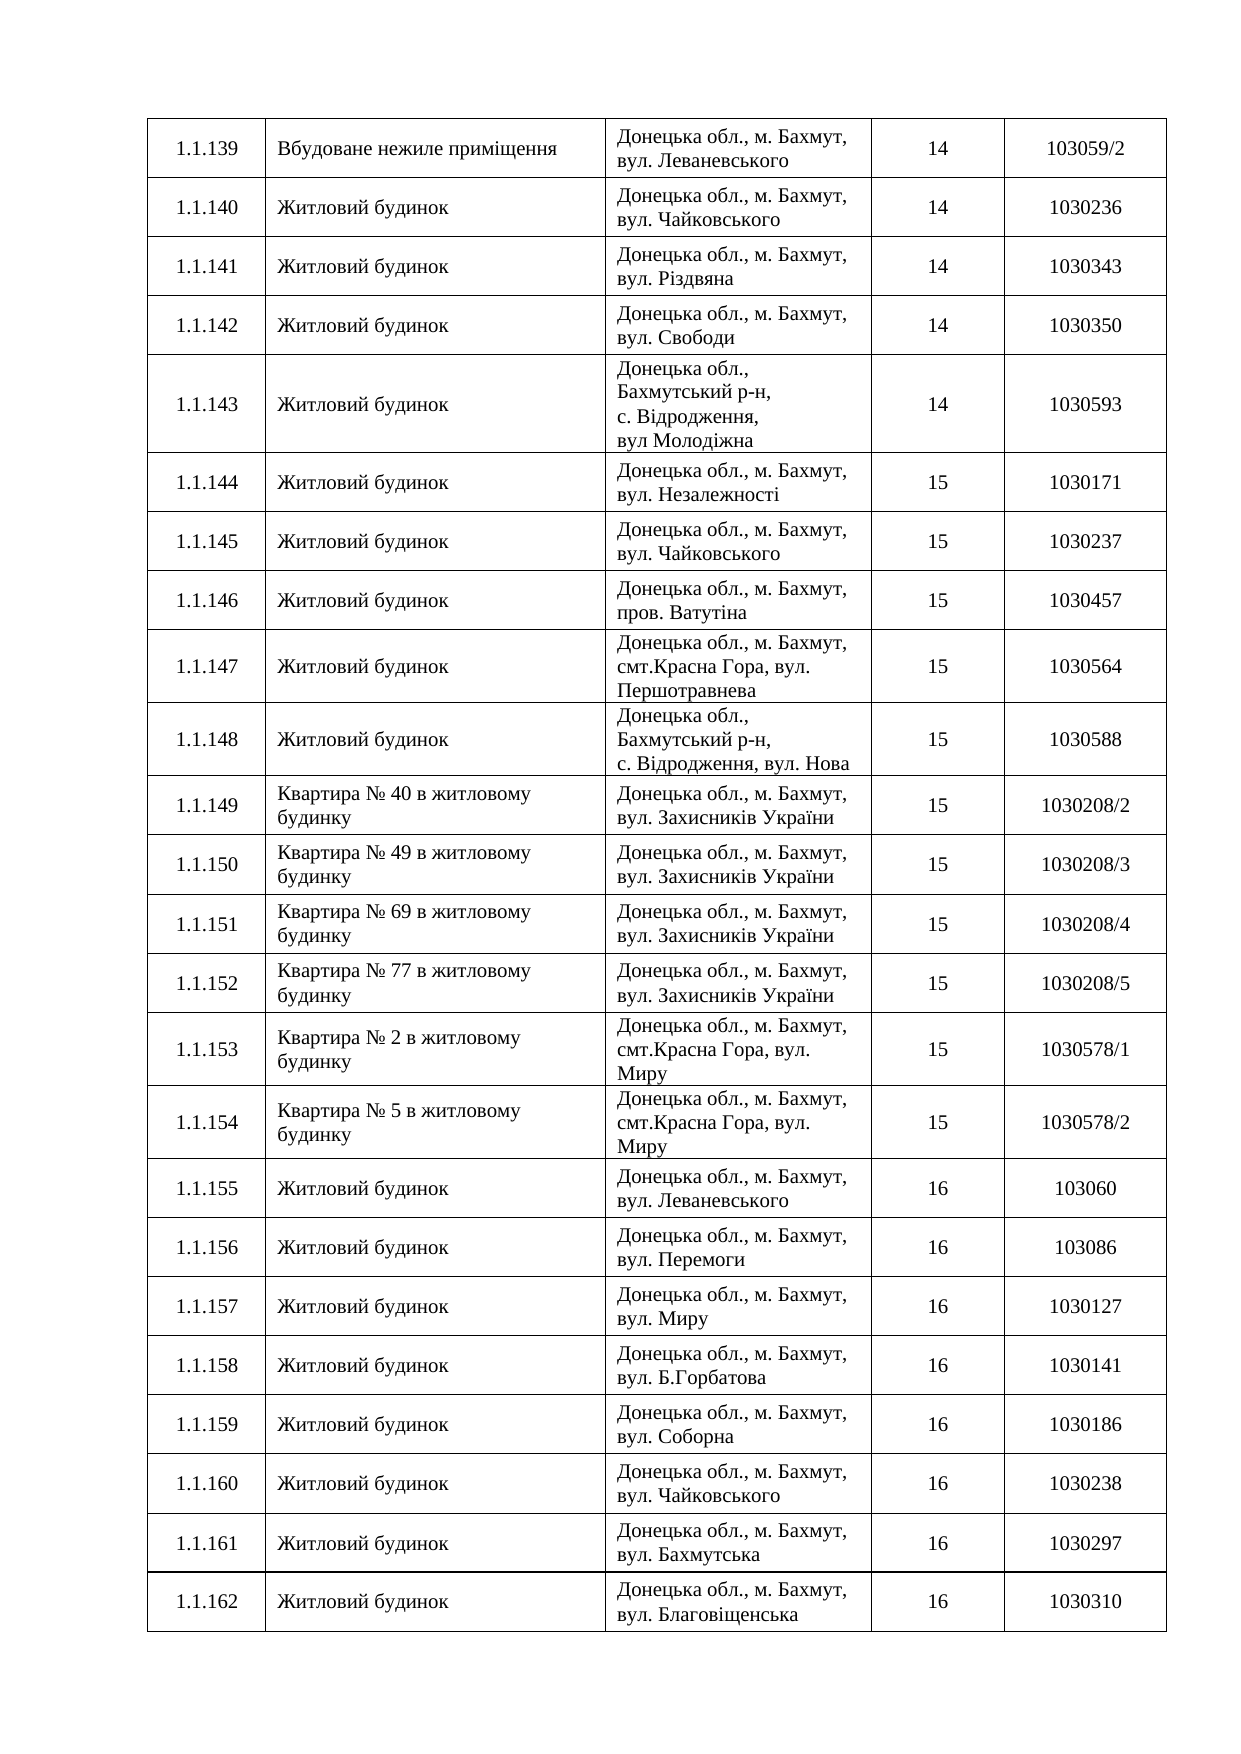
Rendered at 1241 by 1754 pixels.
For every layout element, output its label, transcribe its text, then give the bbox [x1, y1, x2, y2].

table_cell 16 [872, 1277, 1004, 1335]
table_cell Житловий будинок [266, 296, 605, 354]
table_cell Донецька обл., м. Бахмут, вул. Свободи [606, 296, 871, 354]
table_cell 1.1.141 [148, 237, 265, 295]
table_cell Квартира № 69 в житловому будинку [266, 895, 605, 952]
table_cell Житловий будинок [266, 1277, 605, 1335]
table_cell 15 [872, 1086, 1004, 1158]
table_cell 1030343 [1005, 237, 1166, 295]
table_cell 15 [872, 571, 1004, 629]
table_cell 15 [872, 453, 1004, 511]
table_cell 1.1.140 [148, 178, 265, 236]
table_cell 1030238 [1005, 1454, 1166, 1512]
table_cell 1030564 [1005, 630, 1166, 702]
table_cell 1.1.149 [148, 776, 265, 834]
table_cell Донецька обл., м. Бахмут, вул. Благовіщенська [606, 1573, 871, 1631]
table_cell Донецька обл., м. Бахмут, вул. Незалежності [606, 453, 871, 511]
table_cell 16 [872, 1514, 1004, 1571]
table_cell 103060 [1005, 1159, 1166, 1217]
table_cell Донецька обл., м. Бахмут, вул. Леваневського [606, 1159, 871, 1217]
table_cell 1.1.151 [148, 895, 265, 952]
table_cell Донецька обл., м. Бахмут, вул. Миру [606, 1277, 871, 1335]
table_cell 1.1.147 [148, 630, 265, 702]
table_cell 14 [872, 296, 1004, 354]
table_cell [606, 119, 871, 177]
table_cell 1.1.156 [148, 1218, 265, 1276]
table_cell 1030578/2 [1005, 1086, 1166, 1158]
table_cell Донецька обл., м. Бахмут, смт.Красна Гора, вул. Миру [606, 1013, 871, 1085]
table_cell 15 [872, 776, 1004, 834]
table_cell Донецька обл., м. Бахмут, вул. Чайковського [606, 178, 871, 236]
table_cell Житловий будинок [266, 1454, 605, 1512]
table_cell 15 [872, 1013, 1004, 1085]
table_cell 1.1.162 [148, 1573, 265, 1631]
table_cell 1030578/1 [1005, 1013, 1166, 1085]
table_cell 1030237 [1005, 512, 1166, 570]
table_cell 1030208/5 [1005, 954, 1166, 1012]
table_cell 1030457 [1005, 571, 1166, 629]
table_cell 16 [872, 1573, 1004, 1631]
table_cell 1.1.158 [148, 1336, 265, 1394]
table_cell 1030171 [1005, 453, 1166, 511]
table_cell 1.1.160 [148, 1454, 265, 1512]
table_cell Донецька обл., м. Бахмут, вул. Захисників України [606, 954, 871, 1012]
table_cell Житловий будинок [266, 571, 605, 629]
table_cell 1030127 [1005, 1277, 1166, 1335]
table_cell 14 [872, 237, 1004, 295]
table_cell 16 [872, 1395, 1004, 1453]
table_cell Житловий будинок [266, 453, 605, 511]
table_cell 1030588 [1005, 703, 1166, 775]
table_cell Квартира № 77 в житловому будинку [266, 954, 605, 1012]
table_cell Донецька обл., м. Бахмут, вул. Захисників України [606, 835, 871, 893]
table_cell 1030310 [1005, 1573, 1166, 1631]
table_cell Житловий будинок [266, 1218, 605, 1276]
table_cell 14 [872, 119, 1004, 177]
table_cell Донецька обл., м. Бахмут, вул. Бахмутська [606, 1514, 871, 1571]
table_cell 1.1.145 [148, 512, 265, 570]
table_cell Донецька обл., м. Бахмут, смт.Красна Гора, вул. Першотравнева [606, 630, 871, 702]
table_cell Квартира № 2 в житловому будинку [266, 1013, 605, 1085]
table_cell 15 [872, 954, 1004, 1012]
table_cell Донецька обл., м. Бахмут, вул. Чайковського [606, 512, 871, 570]
table_cell 16 [872, 1159, 1004, 1217]
table_cell 16 [872, 1336, 1004, 1394]
table_cell 1030186 [1005, 1395, 1166, 1453]
table_cell 1.1.154 [148, 1086, 265, 1158]
table_cell Донецька обл., м. Бахмут, вул. Чайковського [606, 1454, 871, 1512]
table_cell Житловий будинок [266, 1573, 605, 1631]
table_cell Житловий будинок [266, 512, 605, 570]
table_cell Квартира № 49 в житловому будинку [266, 835, 605, 893]
table_cell 1030141 [1005, 1336, 1166, 1394]
table_cell Донецька обл., м. Бахмут, вул. Соборна [606, 1395, 871, 1453]
table_cell 1030350 [1005, 296, 1166, 354]
table_cell 1.1.148 [148, 703, 265, 775]
table_cell 15 [872, 895, 1004, 952]
table_cell 16 [872, 1454, 1004, 1512]
table_cell Житловий будинок [266, 1336, 605, 1394]
table_cell 1030236 [1005, 178, 1166, 236]
table_cell 1.1.139 [148, 119, 265, 177]
table_cell 1030208/2 [1005, 776, 1166, 834]
table_cell Донецька обл., Бахмутський р-н, с. Відродження, вул Молодіжна [606, 355, 871, 452]
table_cell 1.1.157 [148, 1277, 265, 1335]
table_cell Житловий будинок [266, 355, 605, 452]
table_cell 16 [872, 1218, 1004, 1276]
table_cell Донецька обл., м. Бахмут, вул. Перемоги [606, 1218, 871, 1276]
table_cell 1030593 [1005, 355, 1166, 452]
table_cell 1.1.146 [148, 571, 265, 629]
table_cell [266, 119, 605, 177]
table_cell Житловий будинок [266, 703, 605, 775]
table_cell Донецька обл., м. Бахмут, смт.Красна Гора, вул. Миру [606, 1086, 871, 1158]
table_cell 103086 [1005, 1218, 1166, 1276]
table_cell 1.1.155 [148, 1159, 265, 1217]
table_cell 1.1.144 [148, 453, 265, 511]
table_cell 1.1.142 [148, 296, 265, 354]
table_cell Квартира № 5 в житловому будинку [266, 1086, 605, 1158]
table_cell 1.1.159 [148, 1395, 265, 1453]
table_cell 1030208/4 [1005, 895, 1166, 952]
table_cell Донецька обл., Бахмутський р-н, с. Відродження, вул. Нова [606, 703, 871, 775]
table_cell Донецька обл., м. Бахмут, вул. Захисників України [606, 776, 871, 834]
table_cell Квартира № 40 в житловому будинку [266, 776, 605, 834]
table_cell 14 [872, 355, 1004, 452]
table_cell Донецька обл., м. Бахмут, пров. Ватутіна [606, 571, 871, 629]
table_cell 1030297 [1005, 1514, 1166, 1571]
table_cell Донецька обл., м. Бахмут, вул. Б.Горбатова [606, 1336, 871, 1394]
table_cell 15 [872, 630, 1004, 702]
table_cell 103059/2 [1005, 119, 1166, 177]
table_cell 15 [872, 835, 1004, 893]
table_cell Житловий будинок [266, 237, 605, 295]
table_cell Донецька обл., м. Бахмут, вул. Різдвяна [606, 237, 871, 295]
table_cell Житловий будинок [266, 178, 605, 236]
table_cell 1.1.143 [148, 355, 265, 452]
table_cell 1.1.153 [148, 1013, 265, 1085]
table_cell Житловий будинок [266, 1395, 605, 1453]
table_cell 15 [872, 512, 1004, 570]
table_cell 1.1.152 [148, 954, 265, 1012]
table_cell 14 [872, 178, 1004, 236]
table_cell Донецька обл., м. Бахмут, вул. Захисників України [606, 895, 871, 952]
table_cell 1.1.150 [148, 835, 265, 893]
table_cell 1.1.161 [148, 1514, 265, 1571]
table_cell Житловий будинок [266, 1514, 605, 1571]
table_cell Житловий будинок [266, 1159, 605, 1217]
table_cell Житловий будинок [266, 630, 605, 702]
table_cell 1030208/3 [1005, 835, 1166, 893]
table_cell 15 [872, 703, 1004, 775]
